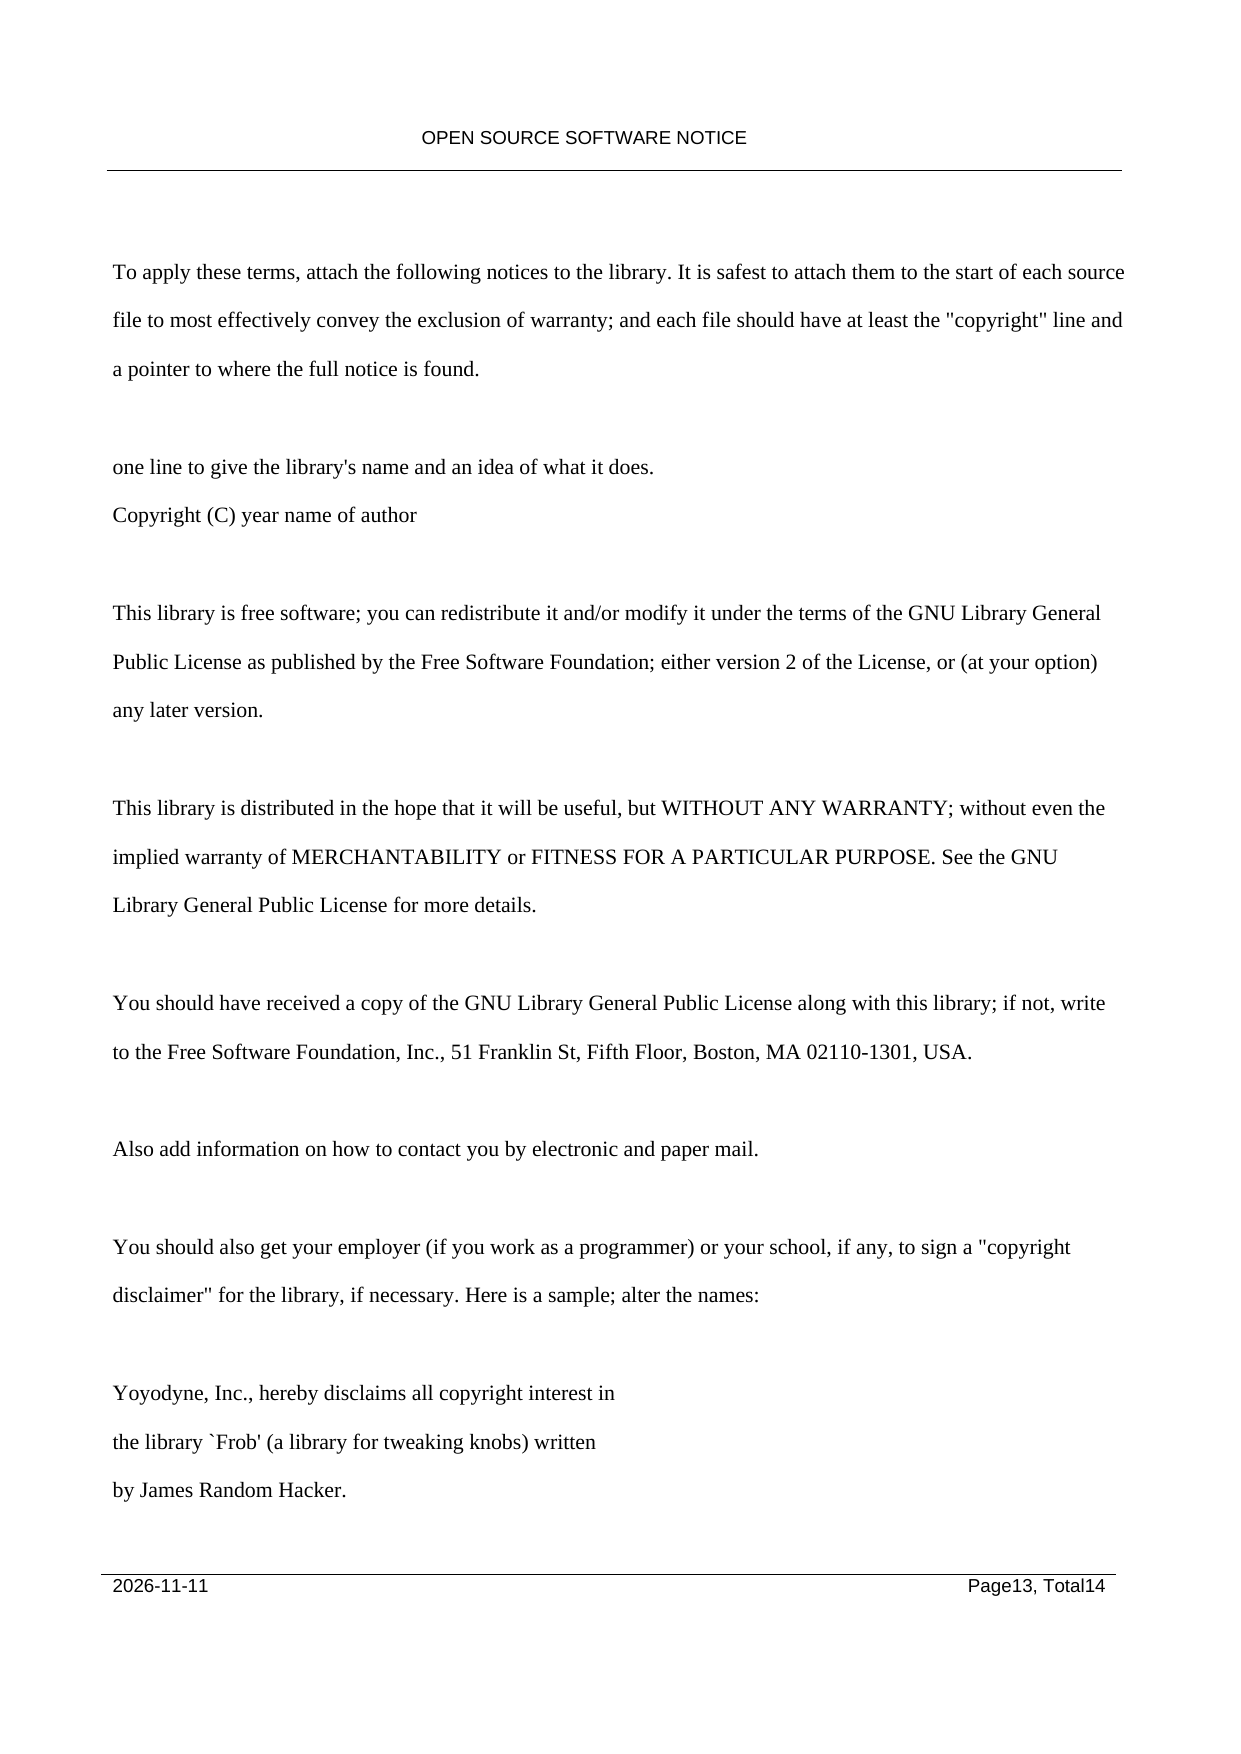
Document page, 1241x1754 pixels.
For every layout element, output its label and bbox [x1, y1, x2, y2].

text [112, 206, 1128, 1506]
